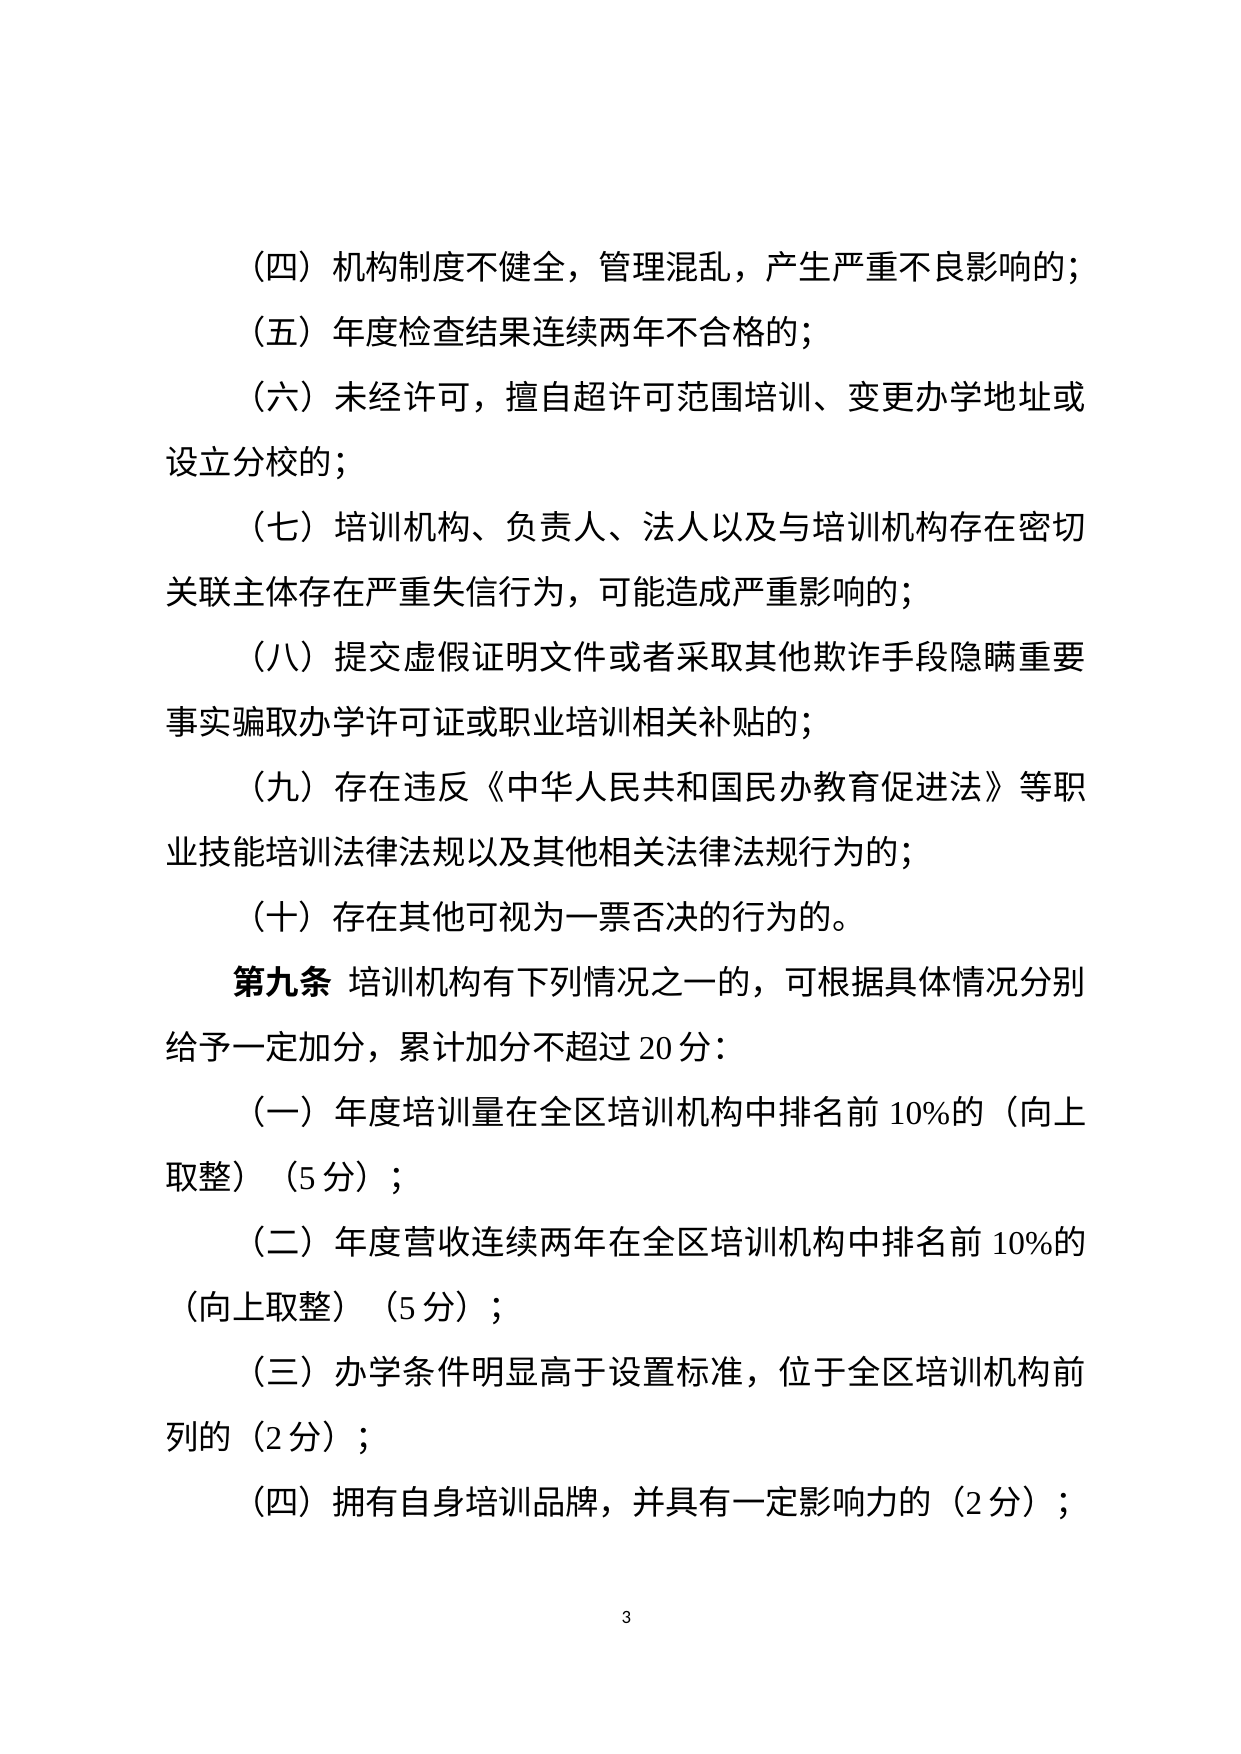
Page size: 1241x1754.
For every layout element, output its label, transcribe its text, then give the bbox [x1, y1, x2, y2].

text （六）未经许可，擅自超许可范围培训、变更办学地址或设立分校的； [165, 363, 1087, 493]
text （四）拥有自身培训品牌，并具有一定影响力的（2分）； [165, 1468, 1087, 1533]
text （十）存在其他可视为一票否决的行为的。 [165, 883, 1087, 948]
text （五）年度检查结果连续两年不合格的； [165, 298, 1087, 363]
text （二）年度营收连续两年在全区培训机构中排名前10%的（向上取整）（5分）； [165, 1208, 1087, 1338]
text （一）年度培训量在全区培训机构中排名前10%的（向上取整）（5分）； [165, 1078, 1087, 1208]
text （四）机构制度不健全，管理混乱，产生严重不良影响的； [165, 233, 1087, 298]
text （七）培训机构、负责人、法人以及与培训机构存在密切关联主体存在严重失信行为，可能造成严重影响的； [165, 493, 1087, 623]
text 第九条 培训机构有下列情况之一的，可根据具体情况分别给予一定加分，累计加分不超过20分： [165, 948, 1087, 1078]
text （九）存在违反《中华人民共和国民办教育促进法》等职业技能培训法律法规以及其他相关法律法规行为的； [165, 753, 1087, 883]
text （三）办学条件明显高于设置标准，位于全区培训机构前列的（2分）； [165, 1338, 1087, 1468]
text （八）提交虚假证明文件或者采取其他欺诈手段隐瞒重要事实骗取办学许可证或职业培训相关补贴的； [165, 623, 1087, 753]
